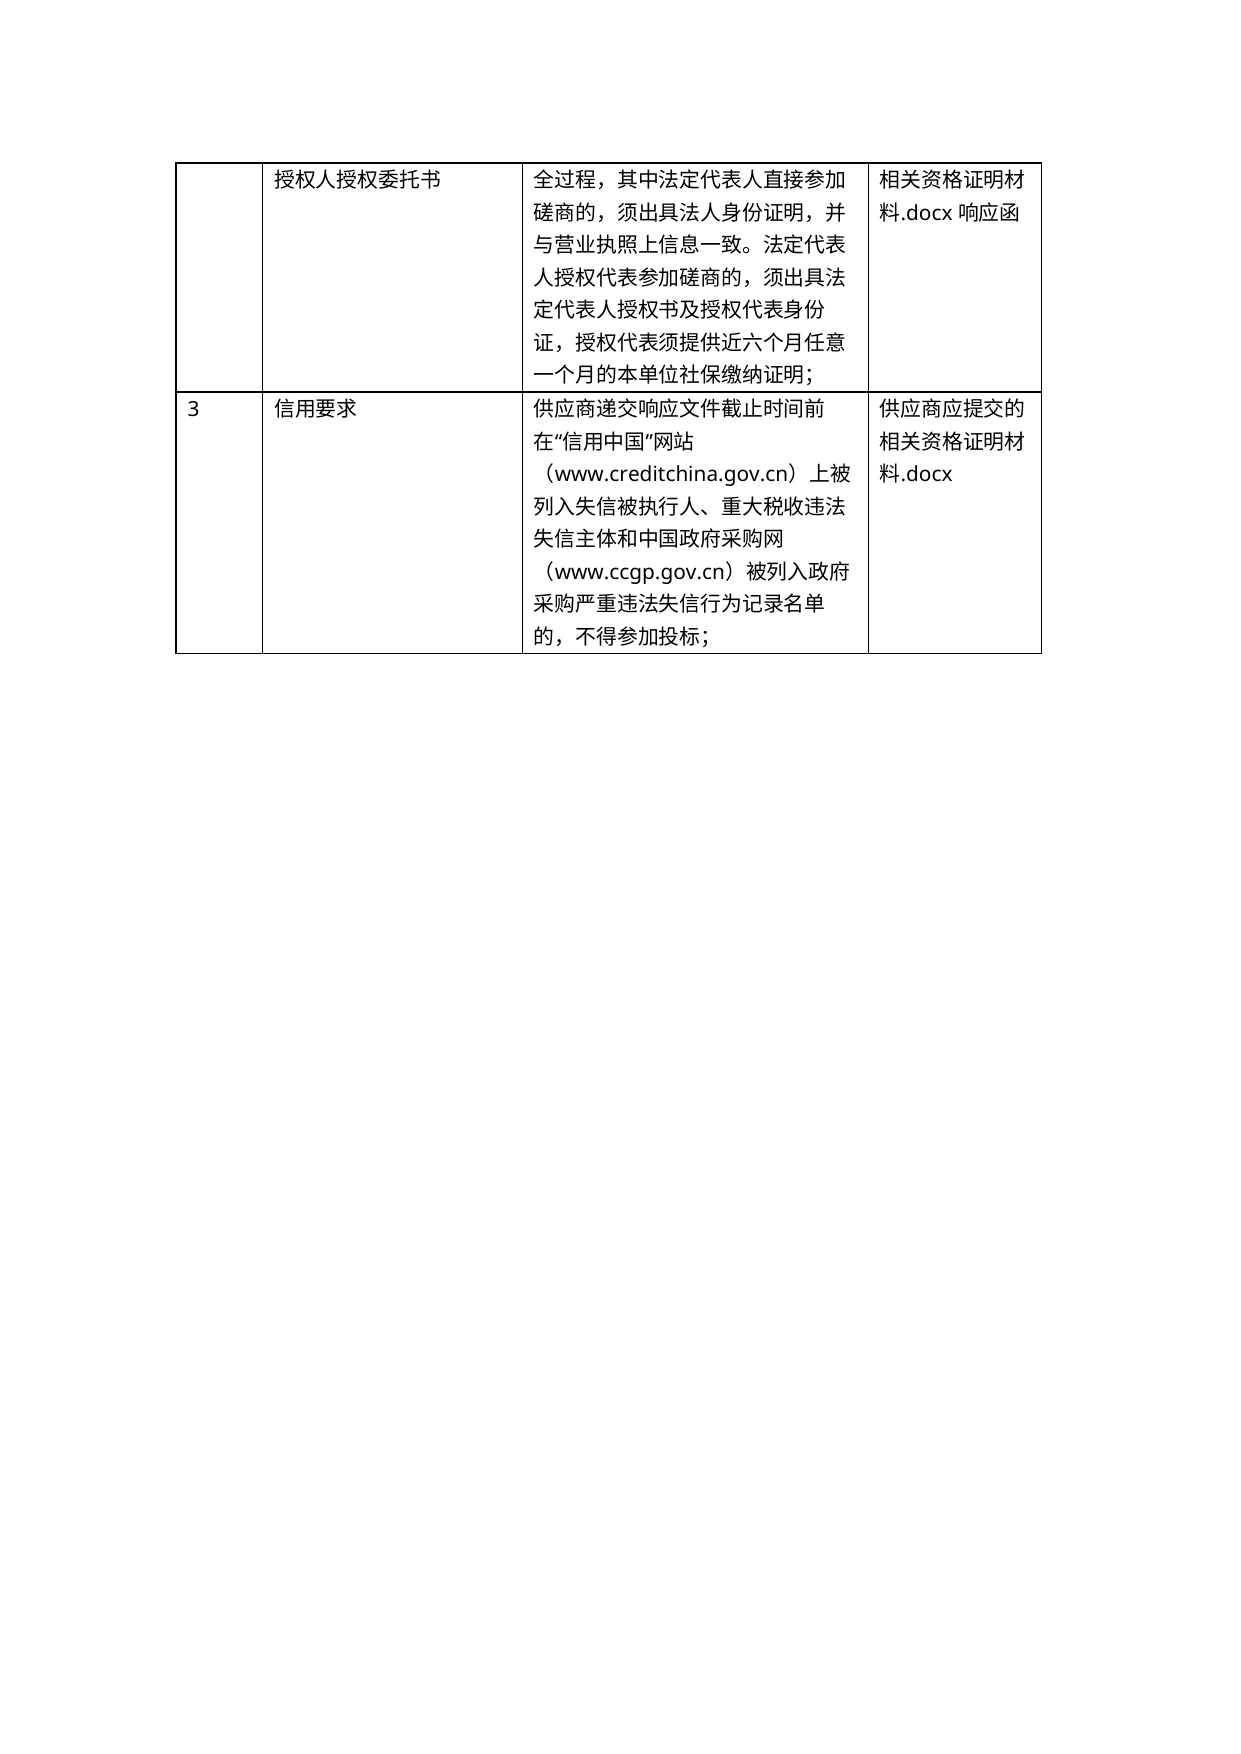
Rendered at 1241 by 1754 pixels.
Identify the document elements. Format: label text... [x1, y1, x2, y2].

table_cell 供应商应提交的相关资格证明材料.docx [869, 393, 1041, 653]
table_cell 2 [177, 164, 262, 391]
table_cell 信用要求 [263, 393, 522, 653]
table_cell 供应商递交响应文件截止时间前在“信用中国”网站（www.creditchina.gov.cn）上被列入失信被执行人、重大税收违法失信主体和中国政府采购网（www.ccgp.gov.cn）被列入政府采购严重违法失信行为记录名单的，不得参加投标； [523, 393, 868, 653]
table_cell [523, 164, 868, 391]
table_cell 3 [177, 393, 262, 653]
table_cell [869, 164, 1041, 391]
table_cell 供应商参加本项目的合法授权人授权委托书 [263, 164, 522, 391]
